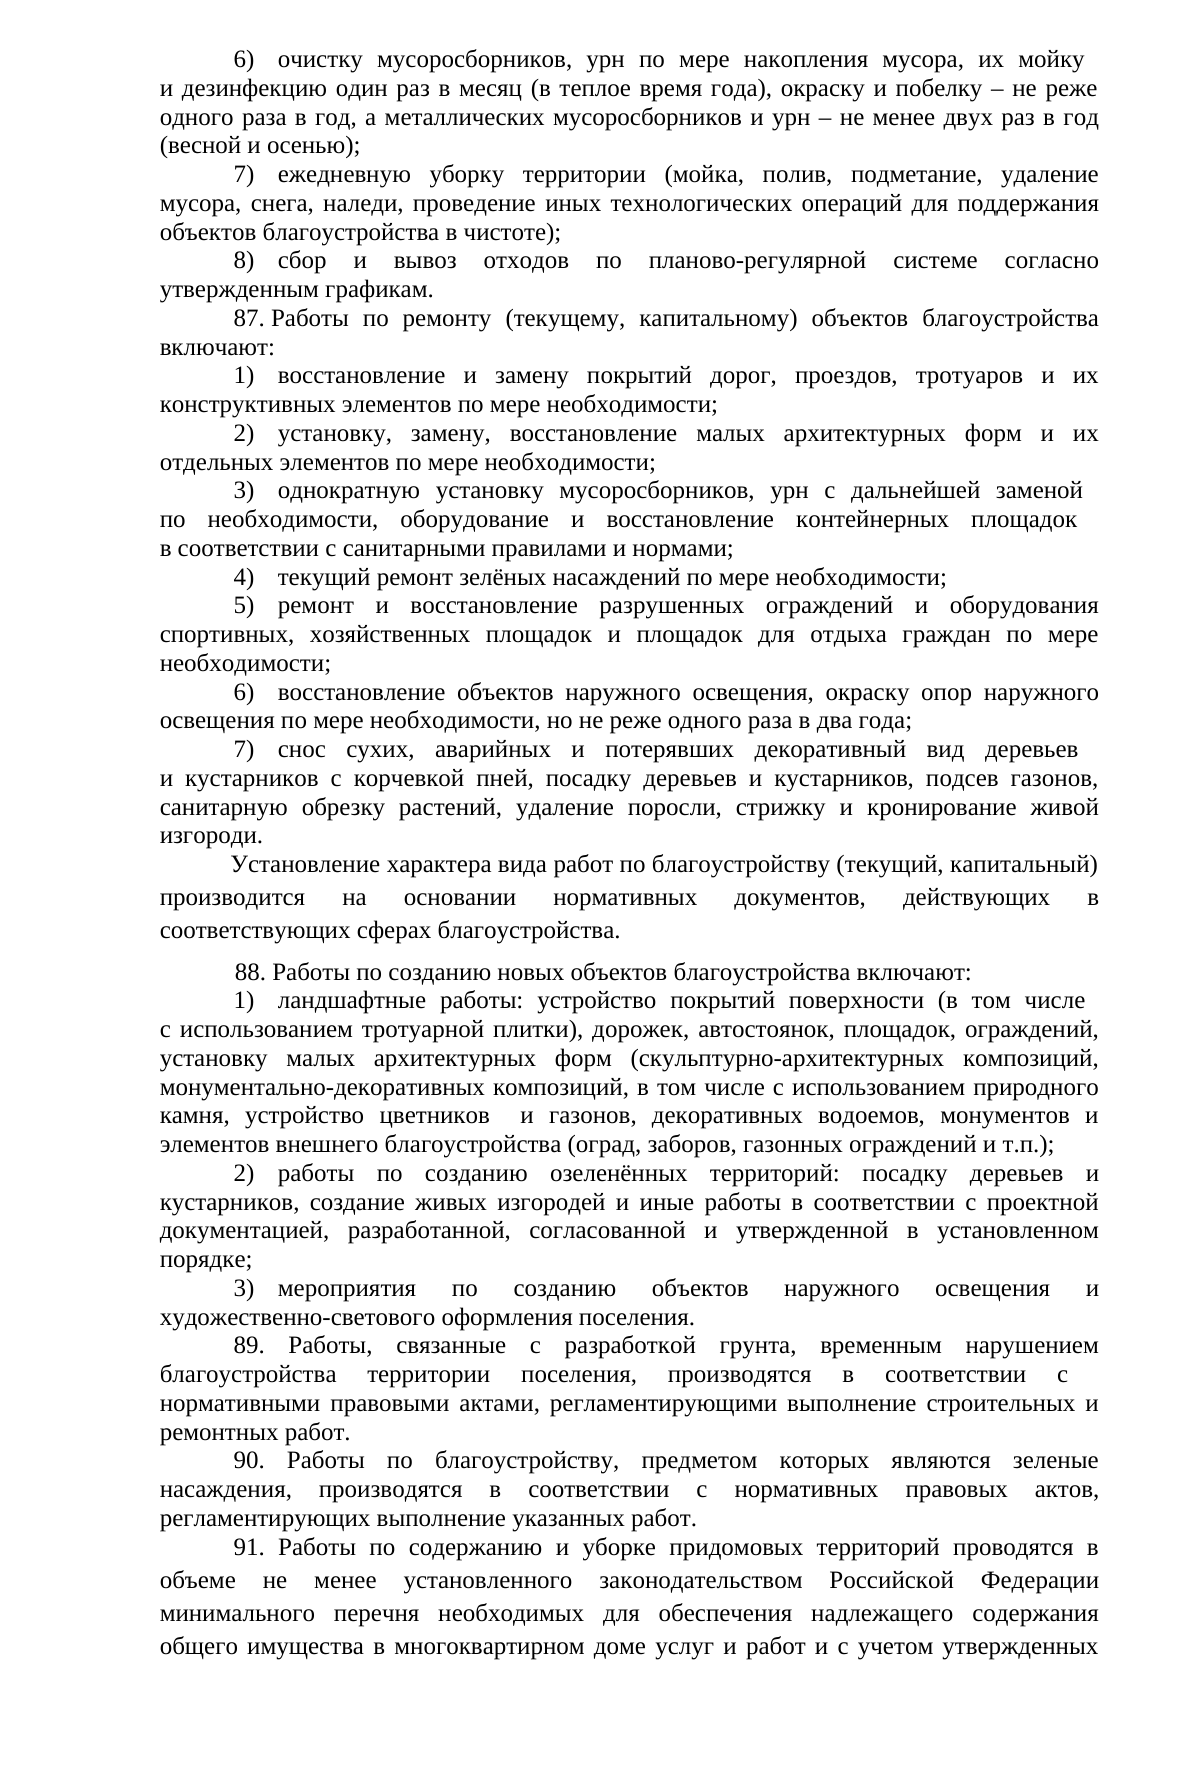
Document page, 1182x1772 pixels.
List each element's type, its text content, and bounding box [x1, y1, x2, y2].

list текущий ремонт зелёных насаждений по мере необходимости; [159, 562, 1100, 591]
list очистку мусоросборников, урн по мере накопления мусора, их мойку и дезинфекцию один раз в месяц (в теплое время года), окраску и побелку – не реже одного раза в год, а металлических мусоросборников и урн – не менее двух раз в год (весной и осенью); [159, 44, 1100, 159]
list работы по созданию озеленённых территорий: посадку деревьев и кустарников, создание живых изгородей и иные работы в соответствии с проектной документацией, разработанной, согласованной и утвержденной в установленном порядке; [159, 1158, 1100, 1273]
list снос сухих, аварийных и потерявших декоративный вид деревьев и кустарников с корчевкой пней, посадку деревьев и кустарников, подсев газонов, санитарную обрезку растений, удаление поросли, стрижку и кронирование живой изгороди. [159, 734, 1100, 849]
list восстановление объектов наружного освещения, окраску опор наружного освещения по мере необходимости, но не реже одного раза в два года; [159, 677, 1100, 734]
list ежедневную уборку территории (мойка, полив, подметание, удаление мусора, снега, наледи, проведение иных технологических операций для поддержания объектов благоустройства в чистоте); [159, 159, 1100, 246]
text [159, 1532, 1100, 1659]
list мероприятия по созданию объектов наружного освещения и художественно-светового оформления поселения. [159, 1273, 1100, 1330]
text Установление характера вида работ по благоустройству (текущий, капитальный) производится на основании нормативных документов, действующих в соответствующих сферах благоустройства. [159, 849, 1100, 944]
list установку, замену, восстановление малых архитектурных форм и их отдельных элементов по мере необходимости; [159, 418, 1100, 476]
list 90. Работы по благоустройству, предметом которых являются зеленые насаждения, производятся в соответствии с нормативных правовых актов, регламентирующих выполнение указанных работ. [159, 1445, 1100, 1532]
list сбор и вывоз отходов по планово-регулярной системе согласно утвержденным графикам. [159, 246, 1100, 303]
list 89. Работы, связанные с разработкой грунта, временным нарушением благоустройства территории поселения, производятся в соответствии с нормативными правовыми актами, регламентирующими выполнение строительных и ремонтных работ. [159, 1330, 1100, 1445]
list 87. Работы по ремонту (текущему, капитальному) объектов благоустройства включают: [159, 303, 1100, 361]
list ремонт и восстановление разрушенных ограждений и оборудования спортивных, хозяйственных площадок и площадок для отдыха граждан по мере необходимости; [159, 591, 1100, 677]
list 88. Работы по созданию новых объектов благоустройства включают: [159, 957, 1100, 985]
list восстановление и замену покрытий дорог, проездов, тротуаров и их конструктивных элементов по мере необходимости; [159, 361, 1100, 418]
list ландшафтные работы: устройство покрытий поверхности (в том числе с использованием тротуарной плитки), дорожек, автостоянок, площадок, ограждений, установку малых архитектурных форм (скульптурно-архитектурных композиций, монументально-декоративных композиций, в том числе с использованием природного камня, устройство цветников и газонов, декоративных водоемов, монументов и элементов внешнего благоустройства (оград, заборов, газонных ограждений и т.п.); [159, 985, 1100, 1158]
list однократную установку мусоросборников, урн с дальнейшей заменой по необходимости, оборудование и восстановление контейнерных площадок в соответствии с санитарными правилами и нормами; [159, 476, 1100, 562]
